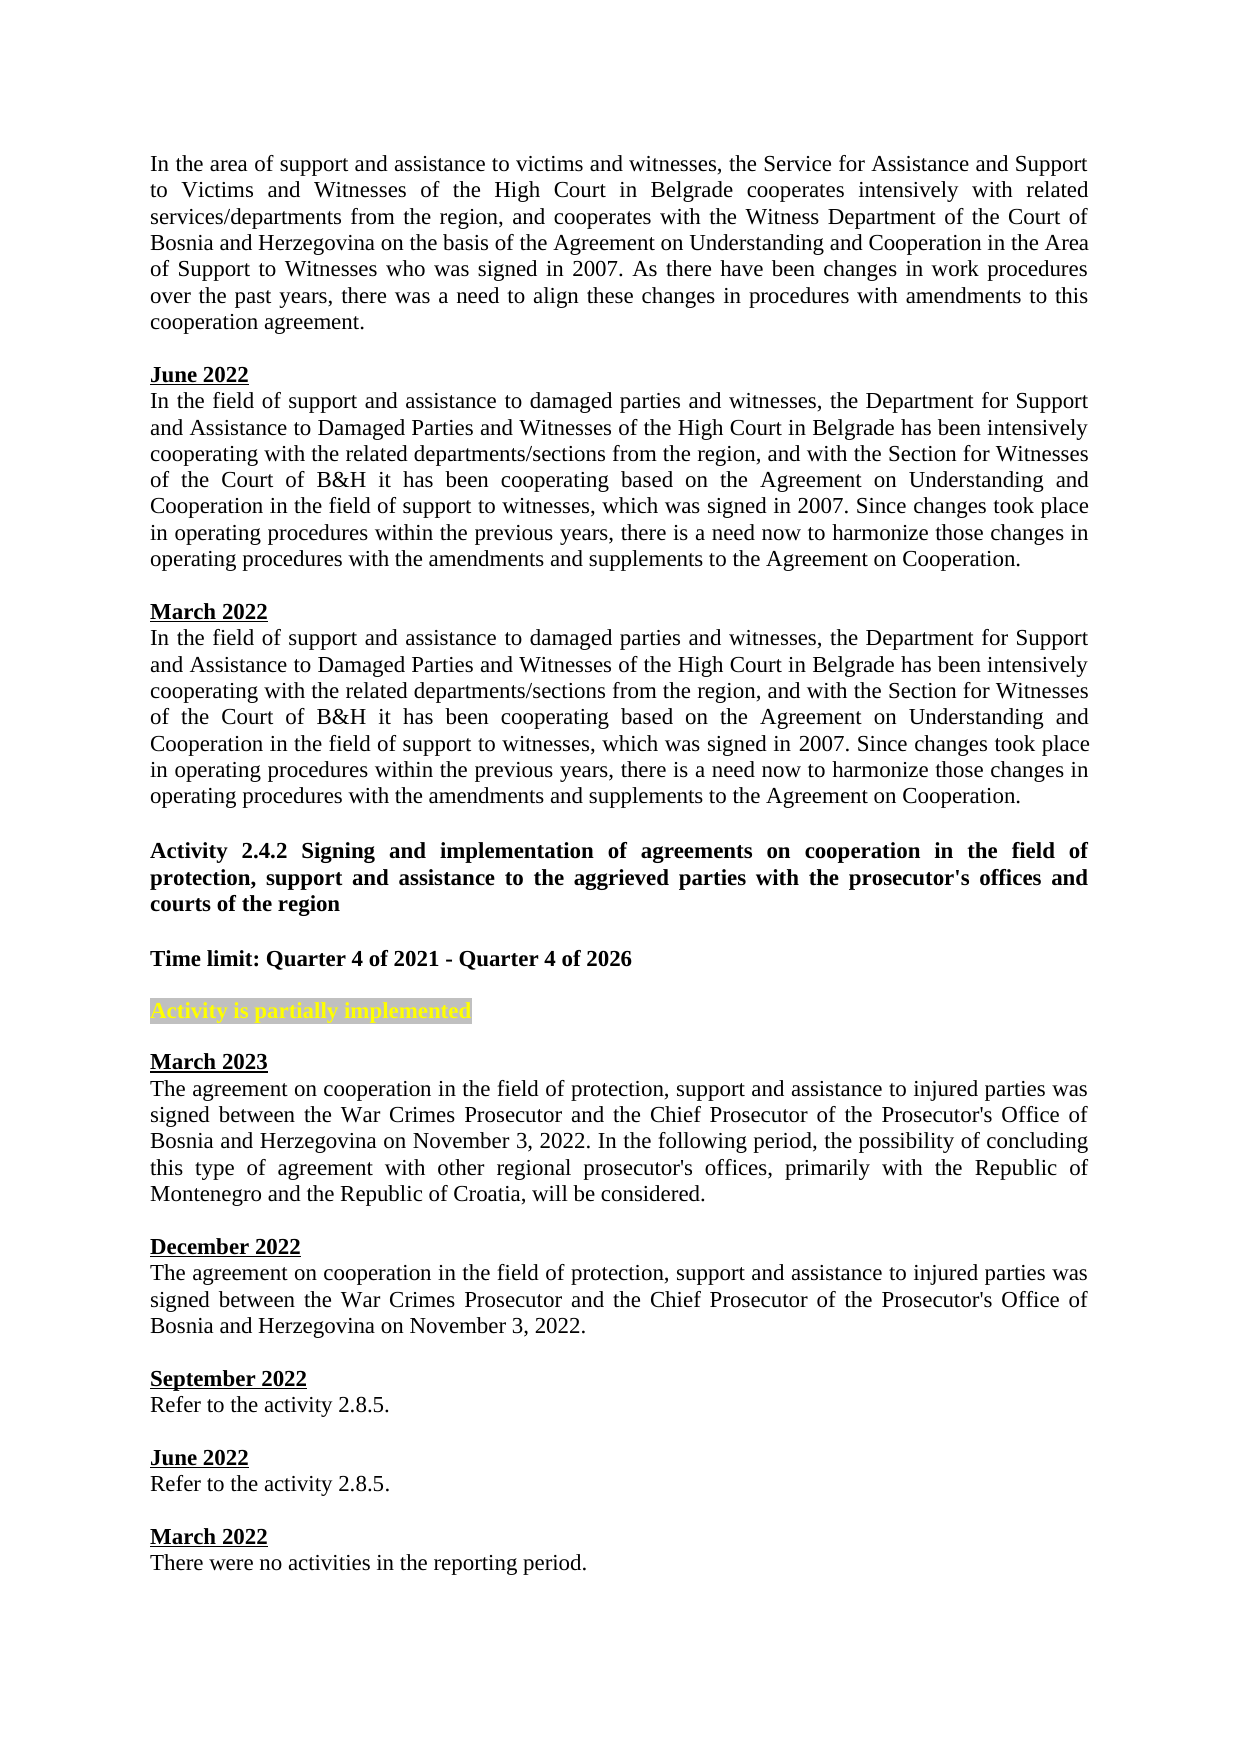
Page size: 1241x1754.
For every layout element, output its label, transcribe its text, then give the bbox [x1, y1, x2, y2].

text September 2022 [150, 1365, 1090, 1391]
text June 2022 [150, 1444, 1090, 1470]
text There were no activities in the reporting period. [150, 1549, 1090, 1576]
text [150, 150, 1090, 334]
text June 2022 [150, 361, 1090, 387]
text The agreement on cooperation in the field of protection, support and assistance to injured parties was signed between the War Crimes Prosecutor and the Chief Prosecutor of the Prosecutor's Office of Bosnia and Herzegovina on November 3, 2022. In the following period, the possibility of concluding this type of agreement with other regional prosecutor's offices, primarily with the Republic of Montenegro and the Republic of Croatia, will be considered. [150, 1075, 1090, 1207]
text March 2022 [150, 598, 1090, 624]
text Activity is partially implemented [150, 997, 1090, 1024]
text In the field of support and assistance to damaged parties and witnesses, the Department for Support and Assistance to Damaged Parties and Witnesses of the High Court in Belgrade has been intensively cooperating with the related departments/sections from the region, and with the Section for Witnesses of the Court of B&H it has been cooperating based on the Agreement on Understanding and Cooperation in the field of support to witnesses, which was signed in 2007. Since changes took place in operating procedures within the previous years, there is a need now to harmonize those changes in operating procedures with the amendments and supplements to the Agreement on Cooperation. [150, 624, 1090, 809]
text Refer to the activity 2.8.5. [150, 1391, 1090, 1417]
text Time limit: Quarter 4 of 2021 - Quarter 4 of 2026 [150, 945, 1090, 971]
subtitle Activity 2.4.2 Signing and implementation of agreements on cooperation in the field of protection, support and assistance to the aggrieved parties with the prosecutor's offices and courts of the region [150, 838, 1090, 917]
text In the field of support and assistance to damaged parties and witnesses, the Department for Support and Assistance to Damaged Parties and Witnesses of the High Court in Belgrade has been intensively cooperating with the related departments/sections from the region, and with the Section for Witnesses of the Court of B&H it has been cooperating based on the Agreement on Understanding and Cooperation in the field of support to witnesses, which was signed in 2007. Since changes took place in operating procedures within the previous years, there is a need now to harmonize those changes in operating procedures with the amendments and supplements to the Agreement on Cooperation. [150, 387, 1090, 572]
text March 2023 [150, 1048, 1090, 1075]
text December 2022 [150, 1233, 1090, 1259]
text The agreement on cooperation in the field of protection, support and assistance to injured parties was signed between the War Crimes Prosecutor and the Chief Prosecutor of the Prosecutor's Office of Bosnia and Herzegovina on November 3, 2022. [150, 1259, 1090, 1338]
text Refer to the activity 2.8.5. [150, 1470, 1090, 1496]
text March 2022 [150, 1523, 1090, 1549]
